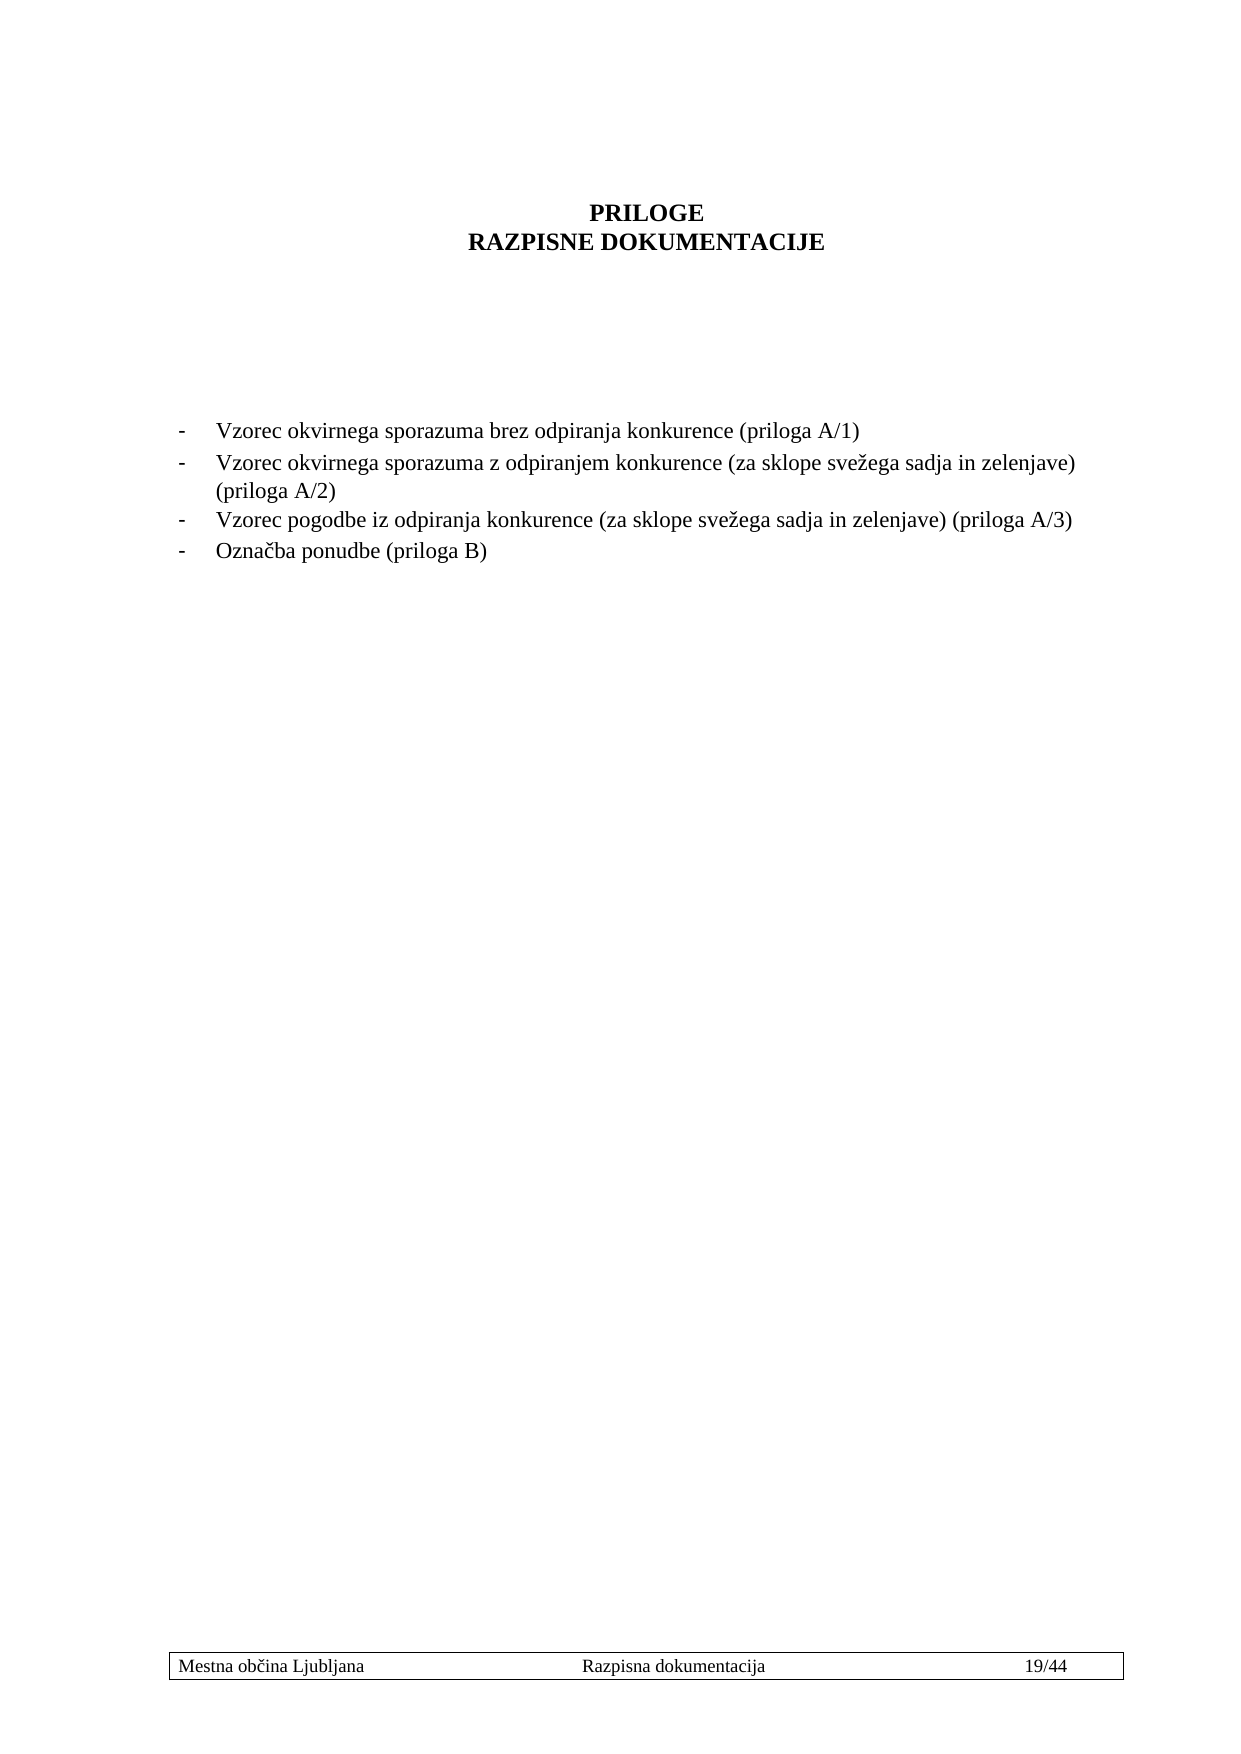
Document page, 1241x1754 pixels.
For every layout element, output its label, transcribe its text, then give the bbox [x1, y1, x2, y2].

text RAZPISNE DOKUMENTACIJE [178, 227, 1115, 256]
text PRILOGE [178, 198, 1115, 227]
list Vzorec pogodbe iz odpiranja konkurence (za sklope svežega sadja in zelenjave) (priloga A/3) [178, 503, 1115, 534]
list Označba ponudbe (priloga B) [178, 534, 1115, 566]
list Vzorec okvirnega sporazuma z odpiranjem konkurence (za sklope svežega sadja in zelenjave) (priloga A/2) [178, 445, 1115, 503]
list Vzorec okvirnega sporazuma brez odpiranja konkurence (priloga A/1) [178, 414, 1115, 445]
